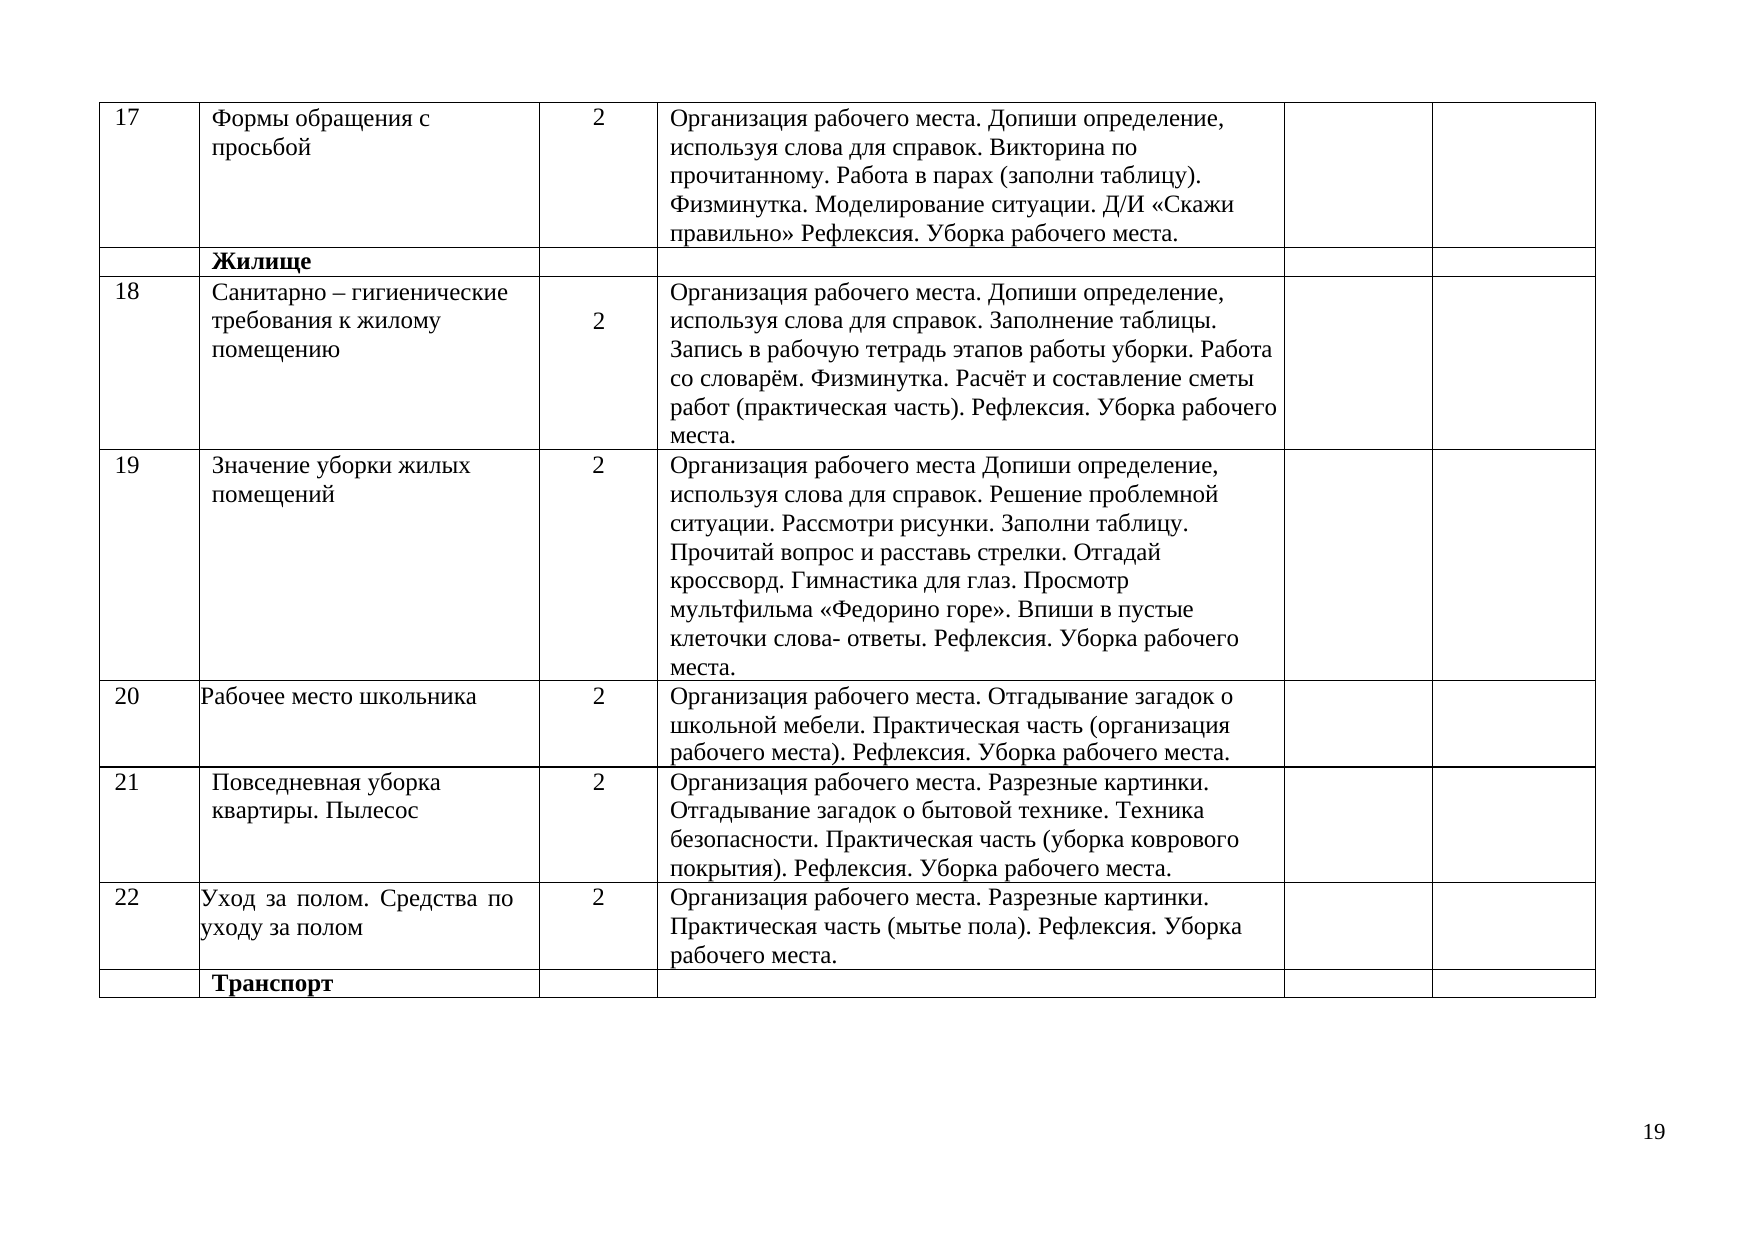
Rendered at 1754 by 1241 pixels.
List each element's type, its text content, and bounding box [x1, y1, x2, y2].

table_header [1433, 103, 1595, 247]
table_cell Рабочее место школьника [200, 681, 539, 766]
table_cell Организация рабочего места. Разрезные картинки. Отгадывание загадок о бытовой технике. Техника безопасности. Практическая часть (уборка коврового покрытия). Рефлексия. Уборка рабочего места. [658, 768, 1284, 882]
table_cell [1285, 277, 1432, 449]
table_cell [540, 248, 657, 276]
table_header Организация рабочего места. Допиши определение, используя слова для справок. Викторина по прочитанному. Работа в парах (заполни таблицу). Физминутка. Моделирование ситуации. Д/И «Скажи правильно» Рефлексия. Уборка рабочего места. [658, 103, 1284, 247]
table_cell [1433, 277, 1595, 449]
table_cell [1433, 450, 1595, 680]
table_cell [1285, 248, 1432, 276]
table_cell Повседневная уборка квартиры. Пылесос [200, 768, 539, 882]
table_header 17 [100, 103, 199, 247]
table_cell [658, 970, 1284, 997]
table_cell [100, 970, 199, 997]
table_cell [1433, 681, 1595, 766]
table_cell Жилище [200, 248, 539, 276]
table_cell [1433, 970, 1595, 997]
table_cell Организация рабочего места. Отгадывание загадок о школьной мебели. Практическая часть (организация рабочего места). Рефлексия. Уборка рабочего места. [658, 681, 1284, 766]
table_header Формы обращения с просьбой [200, 103, 539, 247]
table_cell 2 [540, 277, 657, 449]
table_cell 2 [540, 883, 657, 969]
table_header [1285, 103, 1432, 247]
table_cell 18 [100, 277, 199, 449]
table_cell Санитарно – гигиенические требования к жилому помещению [200, 277, 539, 449]
table_cell [1433, 768, 1595, 882]
table_cell Значение уборки жилых помещений [200, 450, 539, 680]
table_cell 2 [540, 768, 657, 882]
table_cell 20 [100, 681, 199, 766]
table_cell [1285, 450, 1432, 680]
table_cell Транспорт [200, 970, 539, 997]
table_cell Организация рабочего места. Допиши определение, используя слова для справок. Заполнение таблицы. Запись в рабочую тетрадь этапов работы уборки. Работа со словарём. Физминутка. Расчёт и составление сметы работ (практическая часть). Рефлексия. Уборка рабочего места. [658, 277, 1284, 449]
table_cell [1285, 681, 1432, 766]
table_cell Организация рабочего места. Разрезные картинки. Практическая часть (мытье пола). Рефлексия. Уборка рабочего места. [658, 883, 1284, 969]
table_cell 19 [100, 450, 199, 680]
table_cell [1285, 883, 1432, 969]
table_cell [658, 248, 1284, 276]
table_cell [1433, 883, 1595, 969]
table_cell [1285, 970, 1432, 997]
table_header 2 [540, 103, 657, 247]
table_cell [1285, 768, 1432, 882]
table_cell 2 [540, 450, 657, 680]
table_cell [1433, 248, 1595, 276]
table_cell Организация рабочего места Допиши определение, используя слова для справок. Решение проблемной ситуации. Рассмотри рисунки. Заполни таблицу. Прочитай вопрос и расставь стрелки. Отгадай кроссворд. Гимнастика для глаз. Просмотр мультфильма «Федорино горе». Впиши в пустые клеточки слова- ответы. Рефлексия. Уборка рабочего места. [658, 450, 1284, 680]
table_cell [540, 970, 657, 997]
table_cell 21 [100, 768, 199, 882]
table_cell Уход за полом. Средства по уходу за полом [200, 883, 539, 969]
table_cell 22 [100, 883, 199, 969]
table_cell [100, 248, 199, 276]
table_cell 2 [540, 681, 657, 766]
